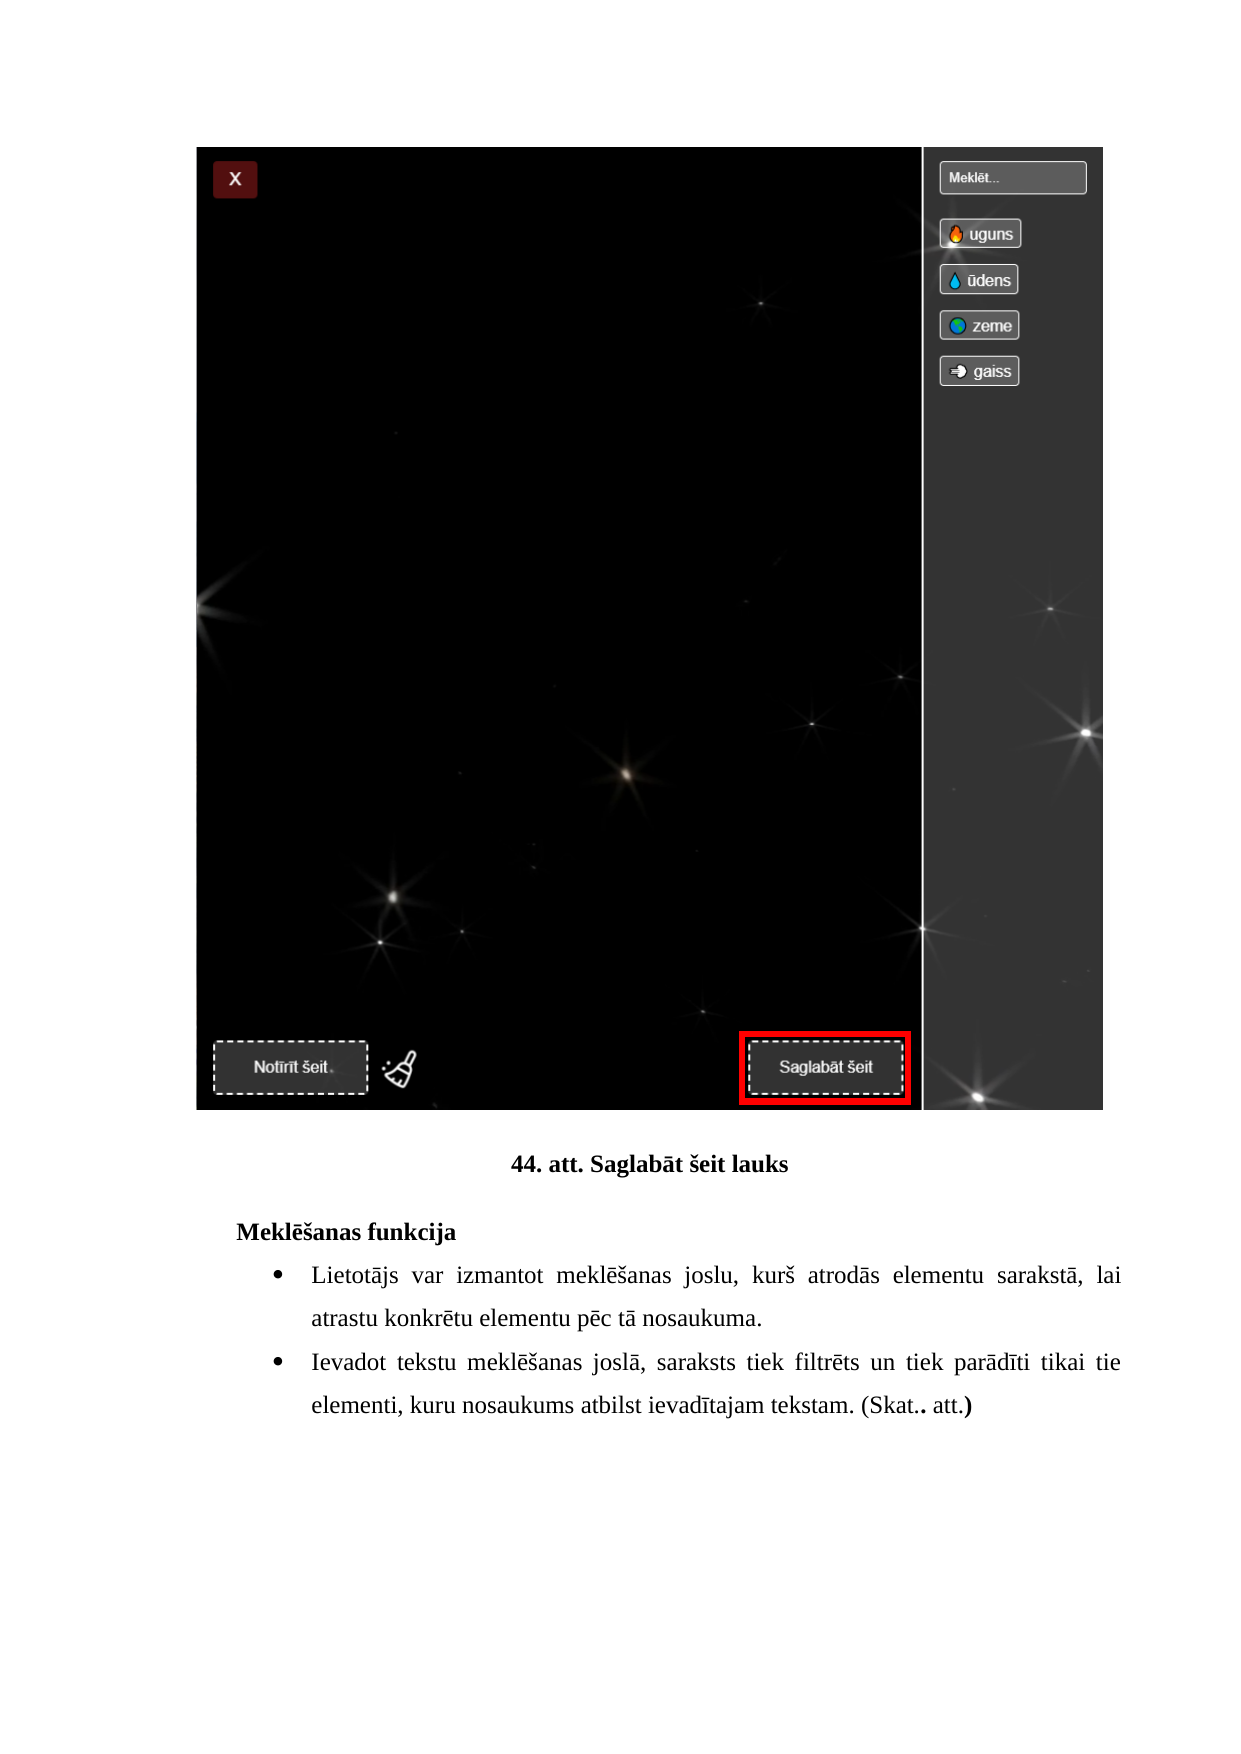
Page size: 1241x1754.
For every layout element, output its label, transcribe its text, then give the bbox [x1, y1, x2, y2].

picture [196, 147, 1103, 1110]
list Ievadot tekstu meklēšanas joslā, saraksts tiek filtrēts un tiek parādīti tikai tie elementi, kuru nosaukums atbilst ievadītajam tekstam. (Skat.41. att.) [274, 1347, 1122, 1418]
text Meklēšanas funkcija [177, 1217, 1122, 1246]
list Lietotājs var izmantot meklēšanas joslu, kurš atrodās elementu sarakstā, lai atrastu konkrētu elementu pēc tā nosaukuma. [274, 1260, 1122, 1332]
text 44. att. Saglabāt šeit lauks [177, 1149, 1122, 1178]
